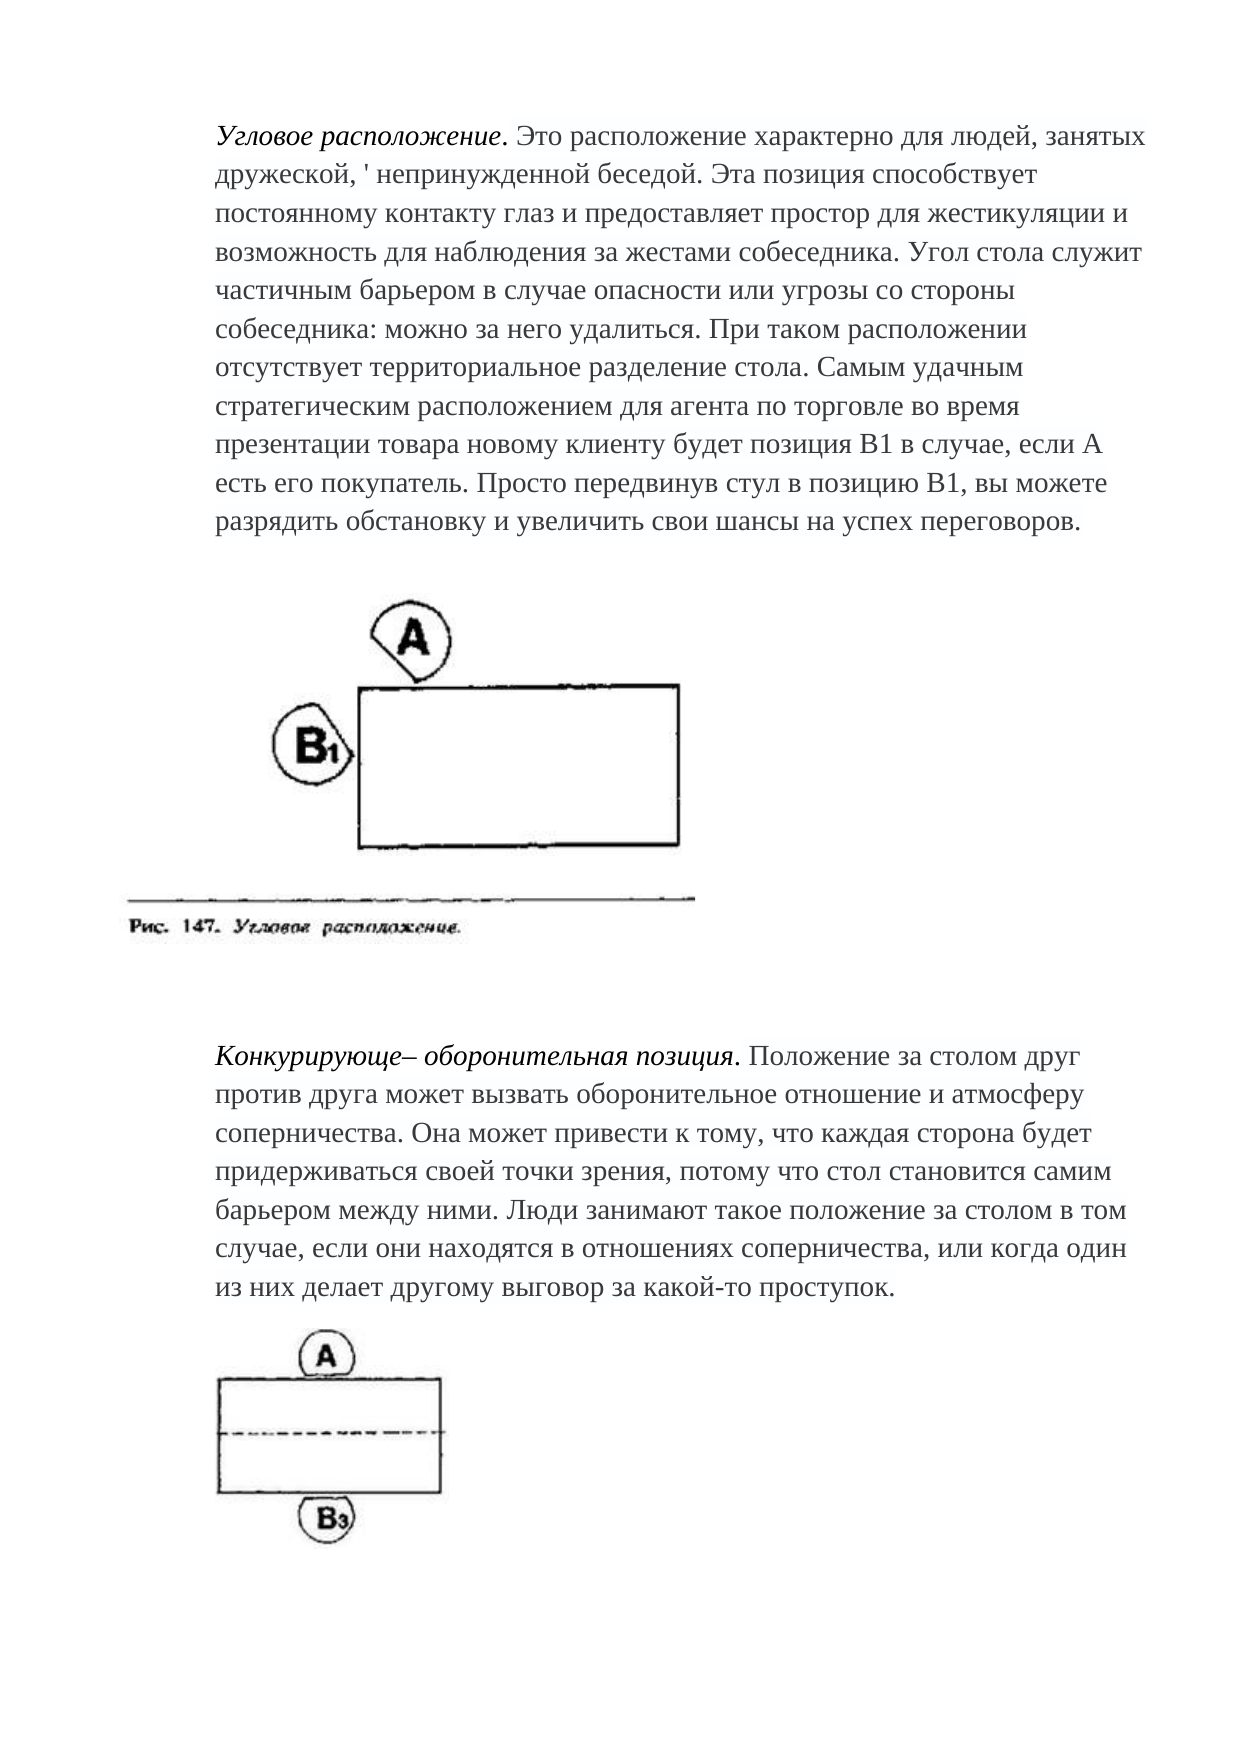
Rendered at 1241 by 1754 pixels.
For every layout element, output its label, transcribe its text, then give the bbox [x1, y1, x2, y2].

text Конкурирующе– оборонительная позиция. Положение за столом друг против друга может вызвать оборонительное отношение и атмосферу соперничества. Она может привести к тому, что каждая сторона будет придерживаться своей точки зрения, потому что стол становится самим барьером между ними. Люди занимают такое положение за столом в том случае, если они находятся в отношениях соперничества, или когда один из них делает другому выговор за какой-то проступок. [215, 1038, 1152, 1303]
picture [214, 1328, 449, 1549]
picture [118, 593, 696, 944]
text Угловое расположение. Это расположение характерно для людей, занятых дружеской, ' непринужденной беседой. Эта позиция способствует постоянному контакту глаз и предоставляет простор для жестикуляции и возможность для наблюдения за жестами собеседника. Угол стола служит частичным барьером в случае опасности или угрозы со стороны собеседника: можно за него удалиться. При таком расположении отсутствует территориальное разделение стола. Самым удачным стратегическим расположением для агента по торговле во время презентации товара новому клиенту будет позиция В1 в случае, если А есть его покупатель. Просто передвинув стул в позицию В1, вы можете разрядить обстановку и увеличить свои шансы на успех переговоров. [215, 118, 1152, 537]
